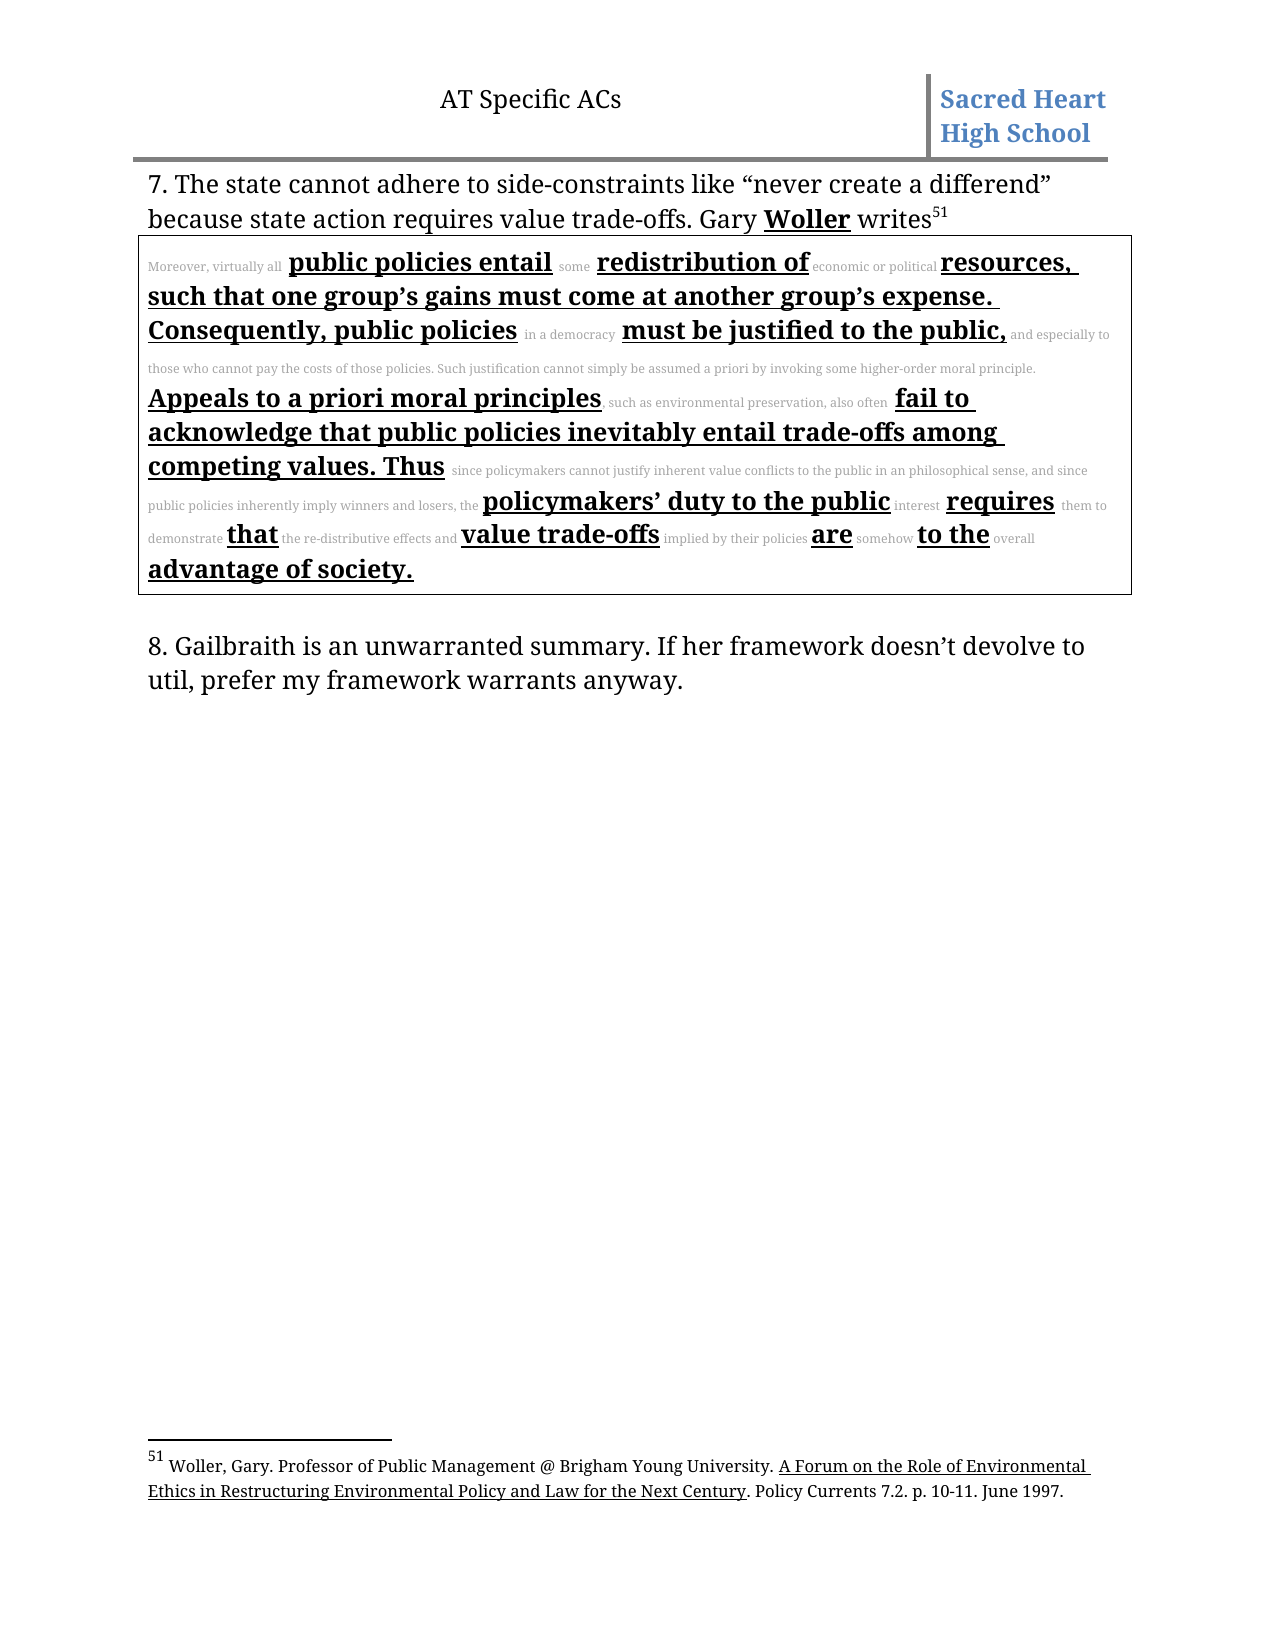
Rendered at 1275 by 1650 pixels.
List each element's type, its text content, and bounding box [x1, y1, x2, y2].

text Moreover, virtually all public policies entail some redistribution of economic or political resources, such that one group’s gains must come at another group’s expense. Consequently, public policies in a democracy must be justified to the public, and especially to those who cannot pay the costs of those policies. Such justification cannot simply be assumed a priori by invoking some higher-order moral principle. Appeals to a priori moral principles, such as environmental preservation, also often fail to acknowledge that public policies inevitably entail trade-offs among competing values. Thus since policymakers cannot justify inherent value conflicts to the public in an philosophical sense, and since public policies inherently imply winners and losers, the policymakers’ duty to the public interest requires them to demonstrate that the re-distributive effects and value trade-offs implied by their policies are somehow to the overall advantage of society. [139, 236, 1131, 594]
text 7. The state cannot adhere to side-constraints like “never create a differend” because state action requires value trade-offs. Gary Woller writes [148, 167, 1122, 235]
text 8. Gailbraith is an unwarranted summary. If her framework doesn’t devolve to util, prefer my framework warrants anyway. [148, 629, 1122, 697]
